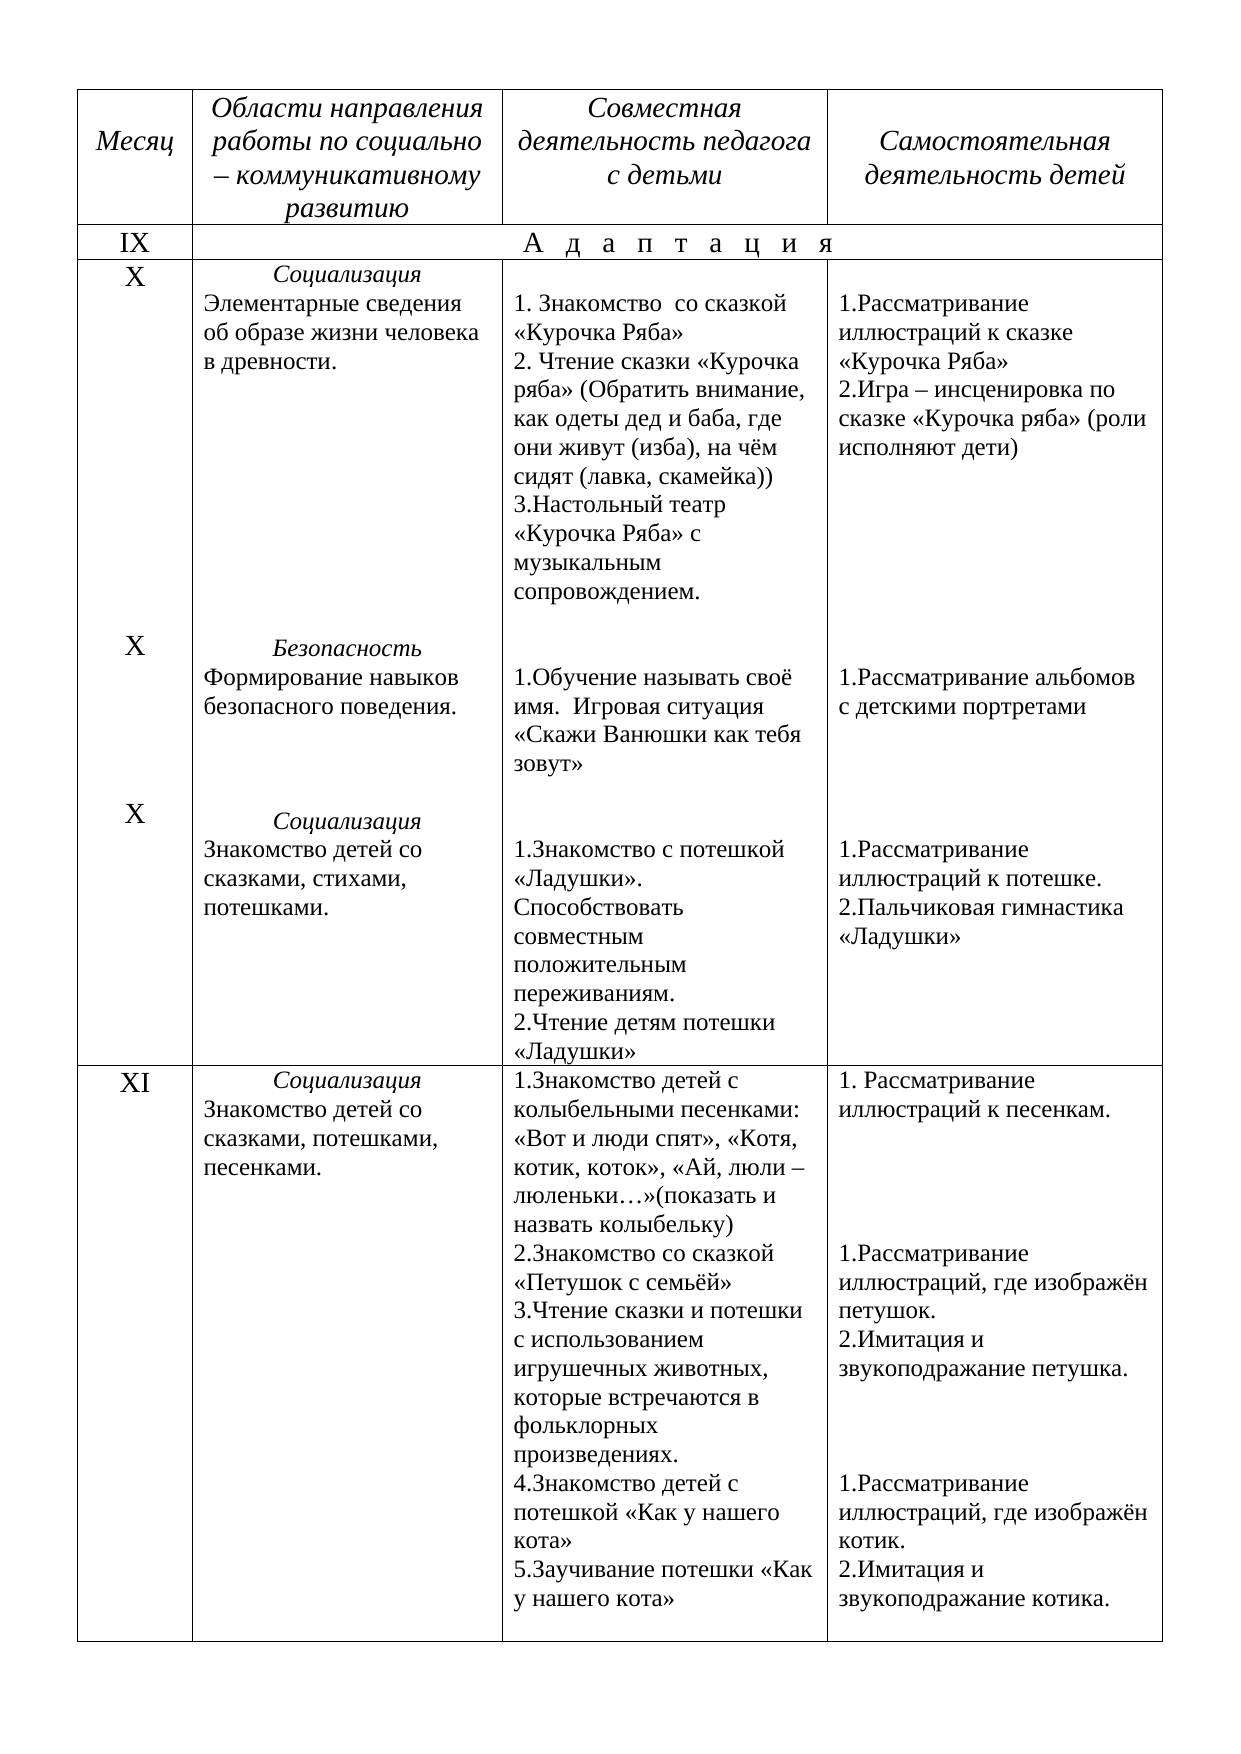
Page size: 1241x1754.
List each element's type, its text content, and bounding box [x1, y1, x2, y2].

table_header Совместная деятельность педагога с детьми [503, 90, 827, 224]
table_cell 1. Знакомство со сказкой «Курочка Ряба» 2. Чтение сказки «Курочка ряба» (Обратить внимание, как одеты дед и баба, где они живут (изба), на чём сидят (лавка, скамейка)) 3.Настольный театр «Курочка Ряба» с музыкальным сопровождением. 1.Обучение называть своё имя. Игровая ситуация «Скажи Ванюшки как тебя зовут» 1.Знакомство с потешкой «Ладушки». Способствовать совместным положительным переживаниям. 2.Чтение детям потешки «Ладушки» [503, 260, 827, 1064]
table_cell А д а п т а ц и я [193, 225, 1162, 258]
table_cell IX [78, 225, 192, 258]
table_header Самостоятельная деятельность детей [828, 90, 1162, 224]
table_cell XI XI [78, 1066, 192, 1641]
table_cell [193, 1066, 502, 1641]
table_cell Социализация Элементарные сведения об образе жизни человека в древности. Безопасность Формирование навыков безопасного поведения. Социализация Знакомство детей со сказками, стихами, потешками. [193, 260, 502, 1064]
table_cell X X X [78, 260, 192, 1064]
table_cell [828, 1066, 1162, 1641]
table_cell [503, 1066, 827, 1641]
table_cell 1.Рассматривание иллюстраций к сказке «Курочка Ряба» 2.Игра – инсценировка по сказке «Курочка ряба» (роли исполняют дети) 1.Рассматривание альбомов с детскими портретами 1.Рассматривание иллюстраций к потешке. 2.Пальчиковая гимнастика «Ладушки» [828, 260, 1162, 1064]
table_header Области направления работы по социально – коммуникативному развитию [193, 90, 502, 224]
table_header Месяц [78, 90, 192, 224]
